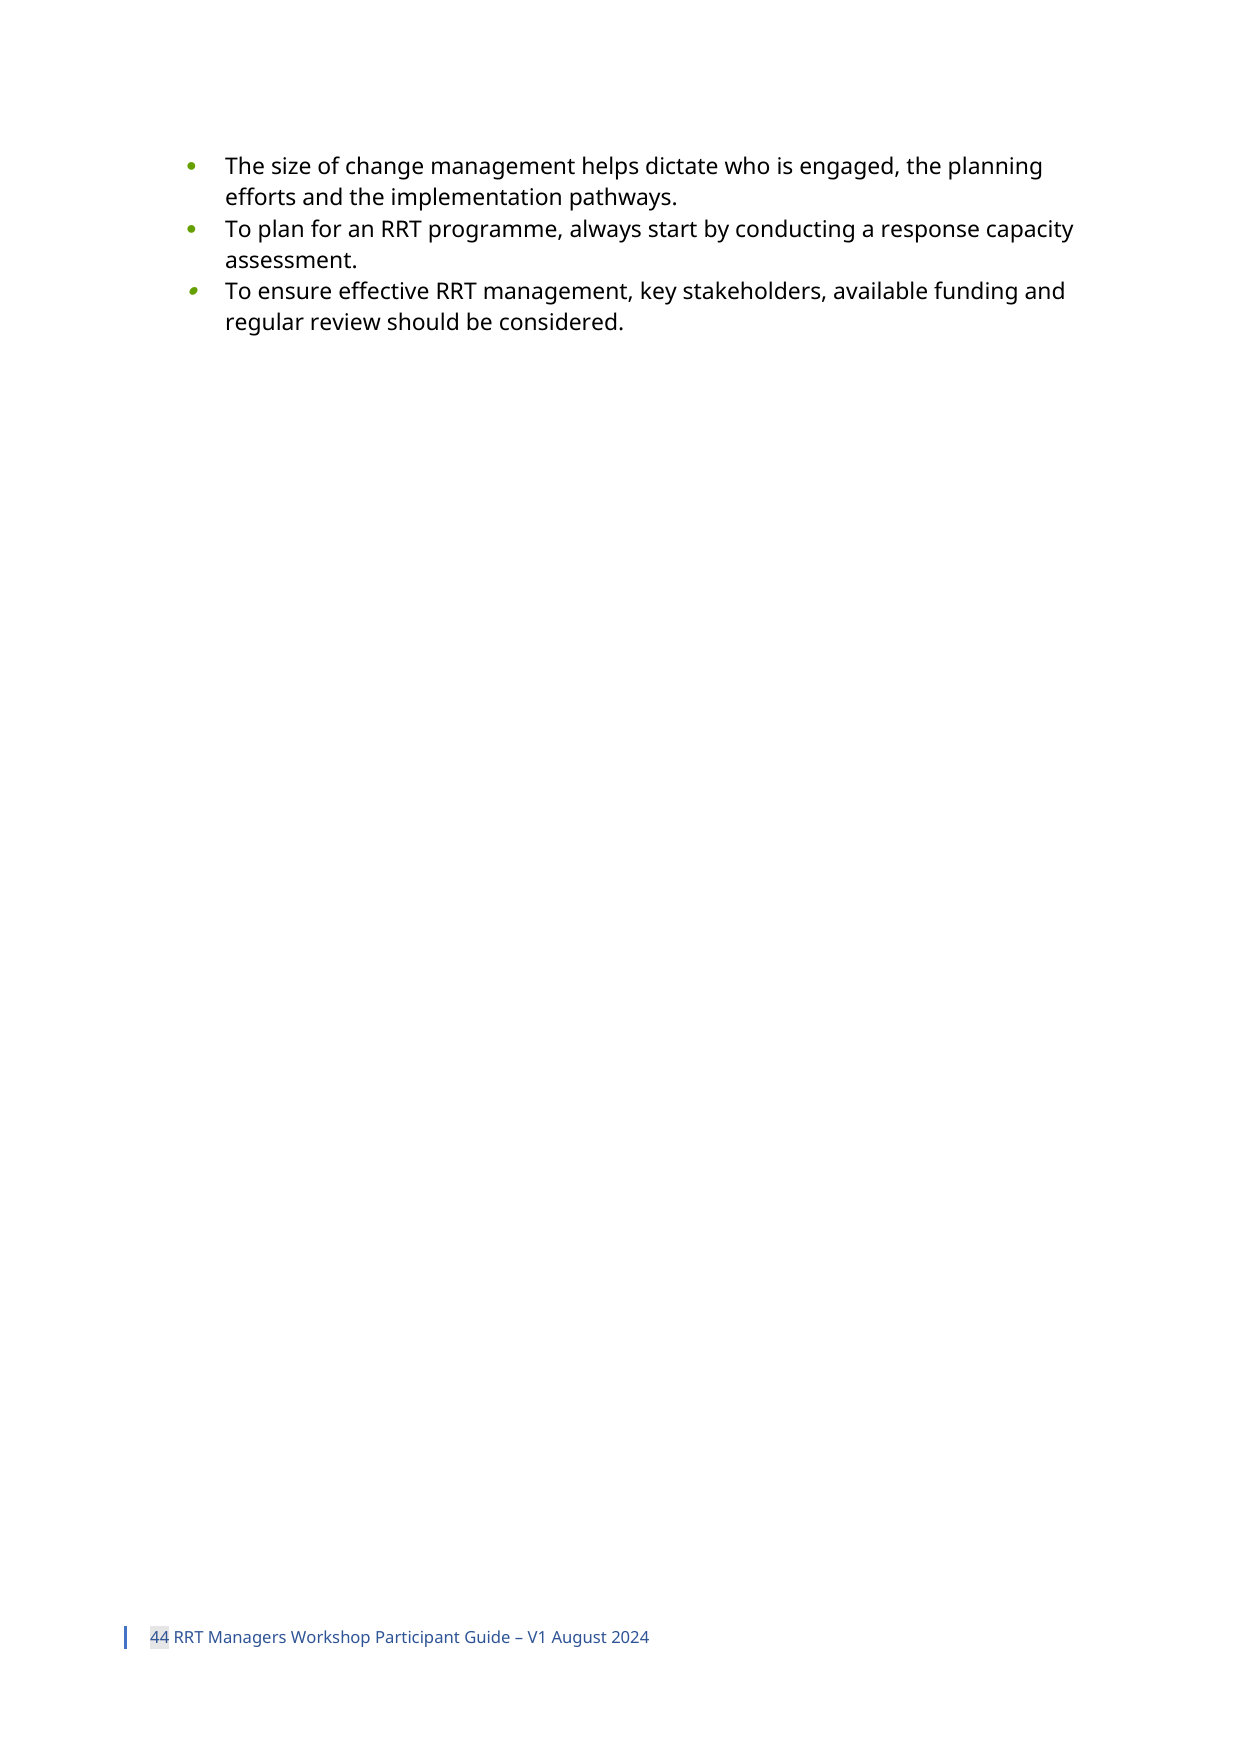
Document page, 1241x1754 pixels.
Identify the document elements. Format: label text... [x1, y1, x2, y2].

list To ensure effective RRT management, key stakeholders, available funding and regular review should be considered.​ [187, 275, 1090, 337]
list To plan for an RRT programme, always start by conducting a response capacity assessment.​ [187, 212, 1090, 275]
list The size of change management helps dictate who is engaged, the planning efforts and the implementation pathways. ​ [187, 150, 1090, 212]
